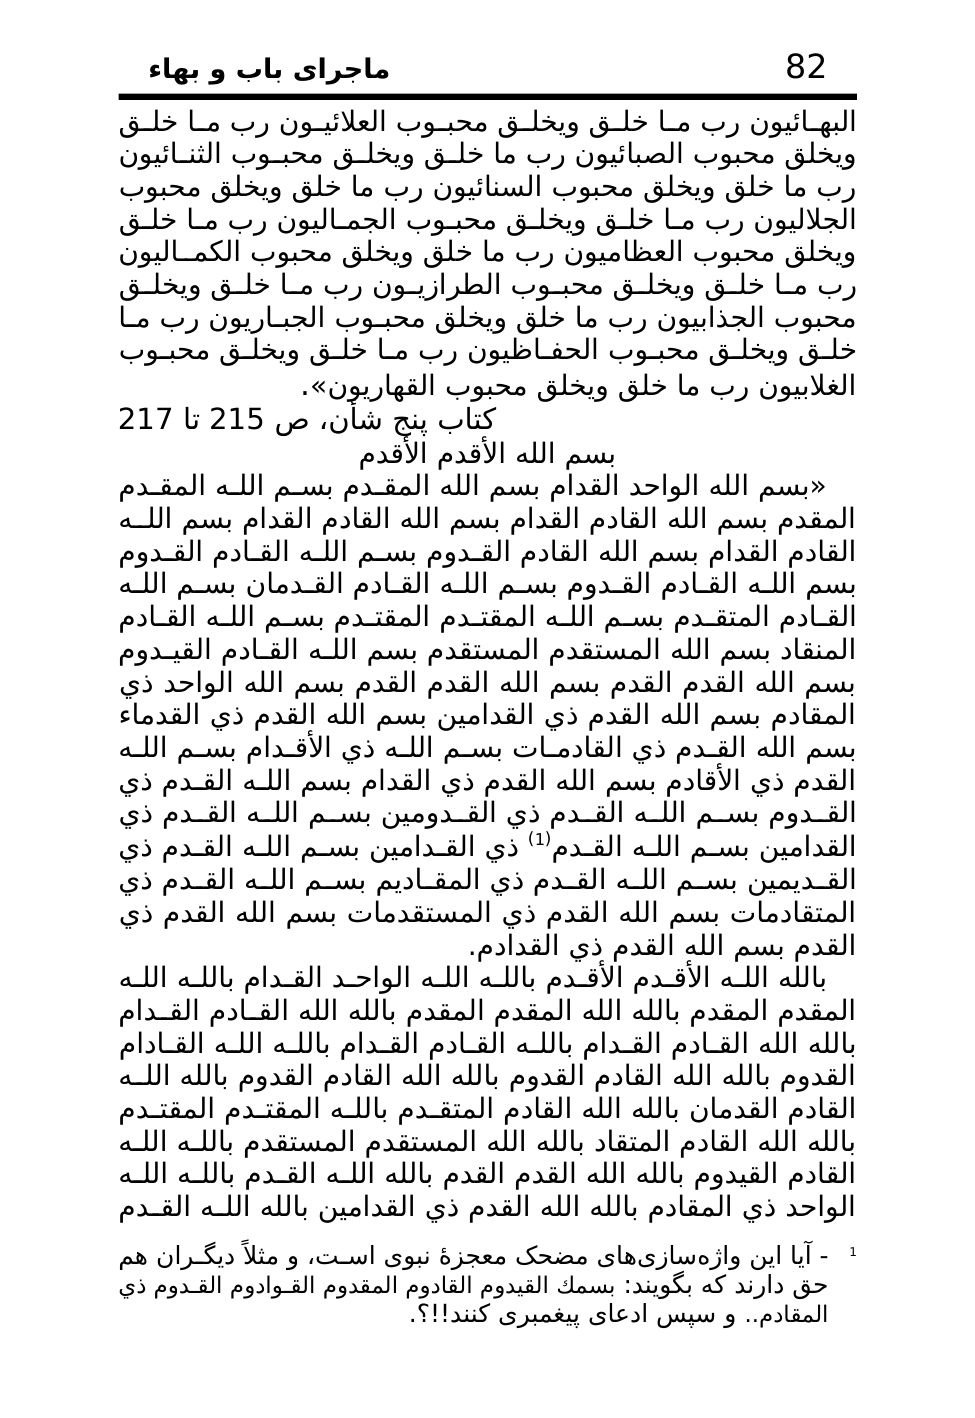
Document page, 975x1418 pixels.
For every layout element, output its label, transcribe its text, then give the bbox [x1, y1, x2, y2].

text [118, 961, 857, 1223]
text بسم الله الأقدم الأقدم [118, 437, 857, 469]
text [118, 105, 857, 403]
text «بسم الله الواحد القدام بسم الله المقدم بسم الله المقدم المقدم بسم الله القادم القدام بسم الله القادم القدام بسم الله القادم القدام بسم الله القادم القدوم بسم الله القادم القدوم بسم الله القادم القدوم بسم الله القادم القدمان بسم الله القادم المتقدم بسم الله المقتدم المقتدم بسم الله القادم المنقاد بسم الله المستقدم المستقدم بسم الله القادم القيدوم بسم الله القدم القدم بسم الله القدم القدم بسم الله الواحد ذي المقادم بسم الله القدم ذي القدامين بسم الله القدم ذي القدماء بسم الله القدم ذي القادمات بسم الله ذي الأقدام بسم الله القدم ذي الأقادم بسم الله القدم ذي القدام بسم الله القدم ذي القدوم بسم الله القدم ذي القدومين بسم الله القدم ذي القدامين بسم الله القدم() ذي القدامين بسم الله القدم ذي القديمين بسم الله القدم ذي المقاديم بسم الله القدم ذي المتقادمات بسم الله القدم ذي المستقدمات بسم الله القدم ذي القدم بسم الله القدم ذي القدادم. [118, 469, 857, 961]
text کتاب پنج شأن، ص 215 تا 217 [118, 403, 857, 437]
